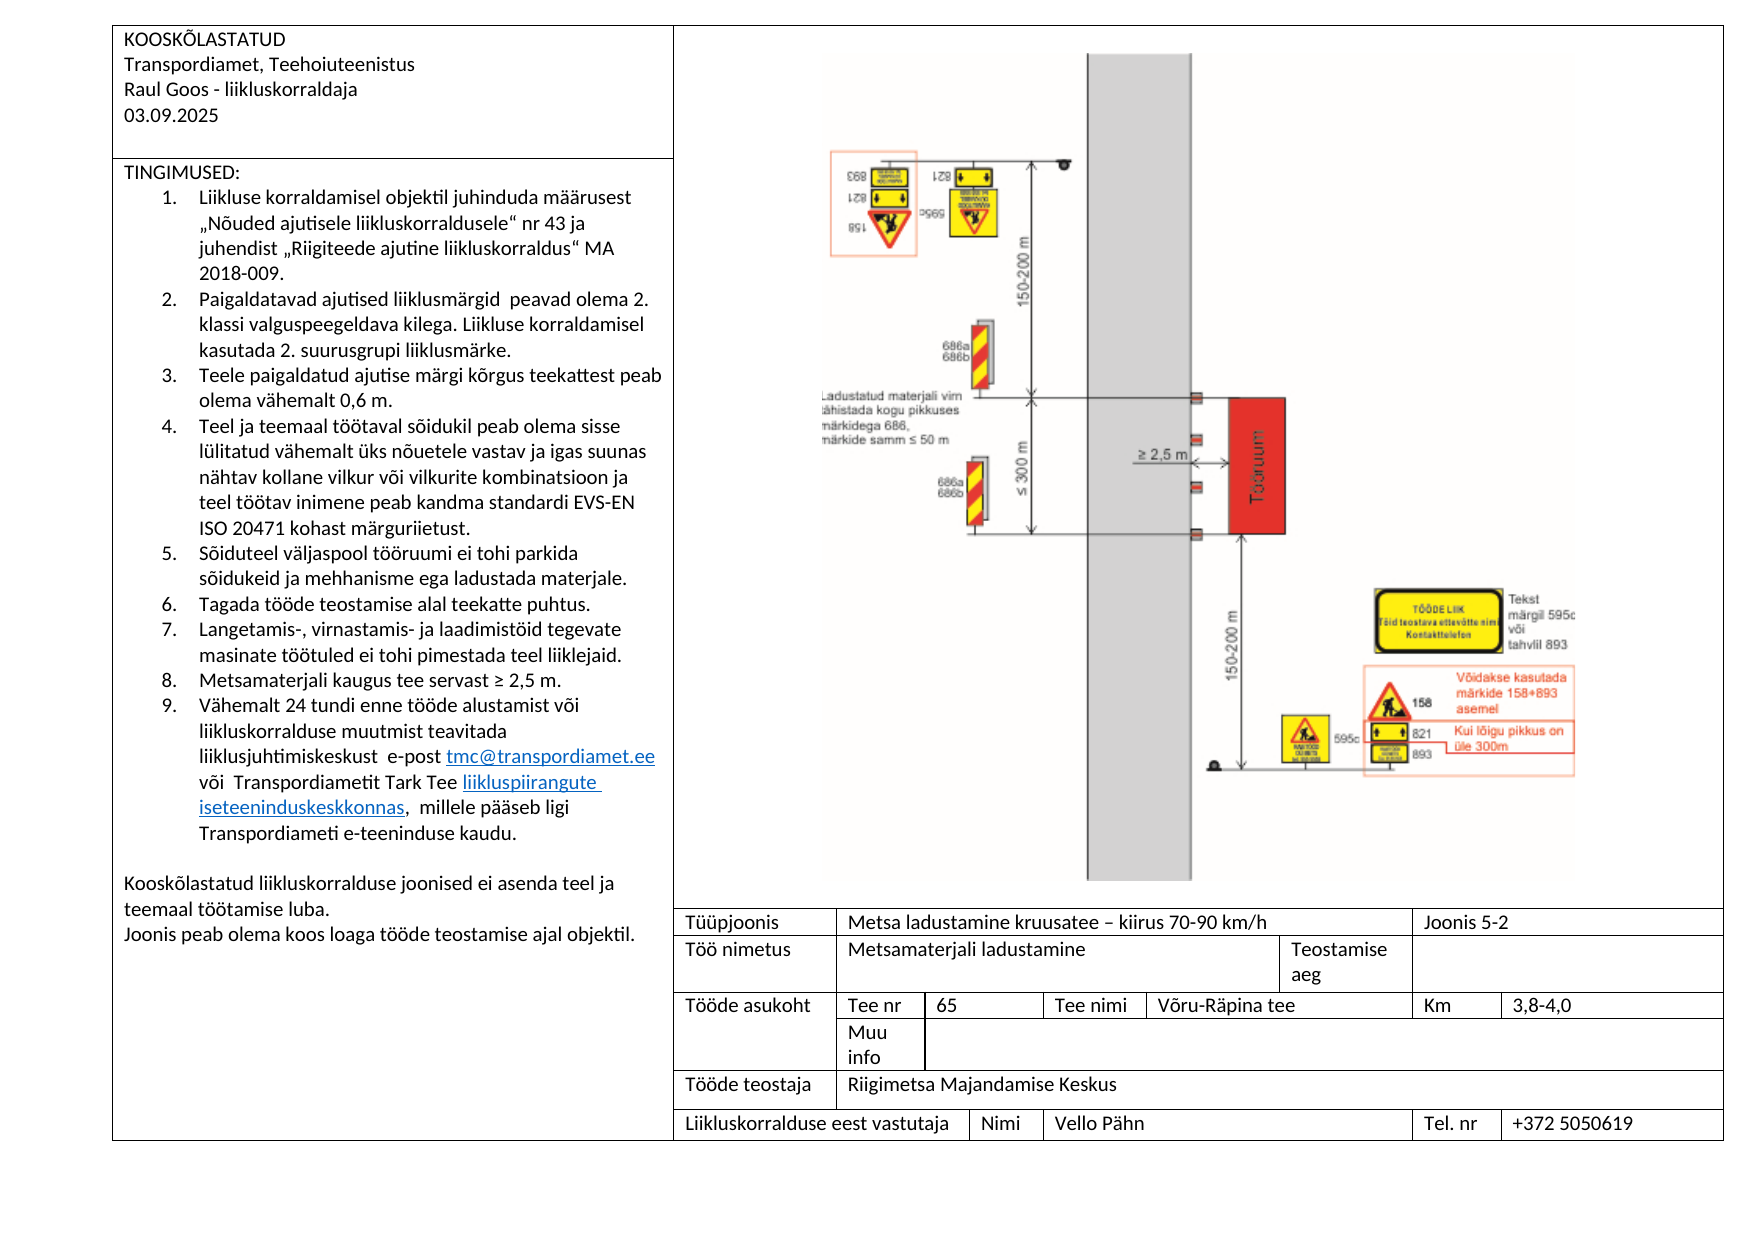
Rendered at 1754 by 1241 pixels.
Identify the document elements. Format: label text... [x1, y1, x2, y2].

table_cell Teostamise aeg [1280, 936, 1412, 992]
table_cell Võru-Räpina tee [1147, 993, 1412, 1018]
table_cell Liikluskorralduse eest vastutaja [674, 1110, 969, 1139]
picture [822, 53, 1575, 881]
table_cell Riigimetsa Majandamise Keskus [837, 1071, 1723, 1109]
table_cell [926, 1019, 1723, 1070]
table_cell Km [1413, 993, 1501, 1018]
table_cell Tel. nr [1413, 1110, 1501, 1139]
table_cell 3,8-4,0 [1502, 993, 1723, 1018]
table_cell [1413, 936, 1723, 992]
table_cell Joonis 5-2 [1413, 909, 1723, 935]
table_cell Tee nimi [1044, 993, 1146, 1018]
table_cell 65 [926, 993, 1043, 1018]
table_cell TINGIMUSED: Liikluse korraldamisel objektil juhinduda määrusest „Nõuded ajutisele liikluskorraldusele“ nr 43 ja juhendist „Riigiteede ajutine liikluskorraldus“ MA 2018-009. Paigaldatavad ajutised liiklusmärgid peavad olema 2. klassi valguspeegeldava kilega. Liikluse korraldamisel kasutada 2. suurusgrupi liiklusmärke. Teele paigaldatud ajutise märgi kõrgus teekattest peab olema vähemalt 0,6 m. Teel ja teemaal töötaval sõidukil peab olema sisse lülitatud vähemalt üks nõuetele vastav ja igas suunas nähtav kollane vilkur või vilkurite kombinatsioon ja teel töötav inimene peab kandma standardi EVS-EN ISO 20471 kohast märguriietust. Sõiduteel väljaspool tööruumi ei tohi parkida sõidukeid ja mehhanisme ega ladustada materjale. Tagada tööde teostamise alal teekatte puhtus. Langetamis-, virnastamis- ja laadimistöid tegevate masinate töötuled ei tohi pimestada teel liiklejaid. Metsamaterjali kaugus tee servast ≥ 2,5 m. Vähemalt 24 tundi enne tööde alustamist või liikluskorralduse muutmist teavitada liiklusjuhtimiskeskust e-post tmc@transpordiamet.ee või Transpordiametit Tark Tee liikluspiirangute iseteeninduskeskkonnas, millele pääseb ligi Transpordiameti e-teeninduse kaudu. Kooskõlastatud liikluskorralduse joonised ei asenda teel ja teemaal töötamise luba. Joonis peab olema koos loaga tööde teostamise ajal objektil. [113, 159, 673, 1139]
table_cell Nimi [970, 1110, 1043, 1139]
table_cell Metsa ladustamine kruusatee – kiirus 70-90 km/h [837, 909, 1412, 935]
table_cell Vello Pähn [1044, 1110, 1412, 1139]
table_cell Töö nimetus [674, 936, 836, 992]
table_cell Tee nr [837, 993, 924, 1018]
table_cell Tööde teostaja [674, 1071, 836, 1109]
table_cell Muu info [837, 1019, 924, 1070]
table_cell Tüüpjoonis [674, 909, 836, 935]
table_header [674, 26, 1723, 908]
table_cell Metsamaterjali ladustamine [837, 936, 1279, 992]
table_cell Tööde asukoht [674, 993, 836, 1070]
table_cell +372 5050619 [1502, 1110, 1723, 1139]
table_header KOOSKÕLASTATUD Transpordiamet, Teehoiuteenistus Raul Goos - liikluskorraldaja 03.09.2025 [113, 26, 673, 158]
